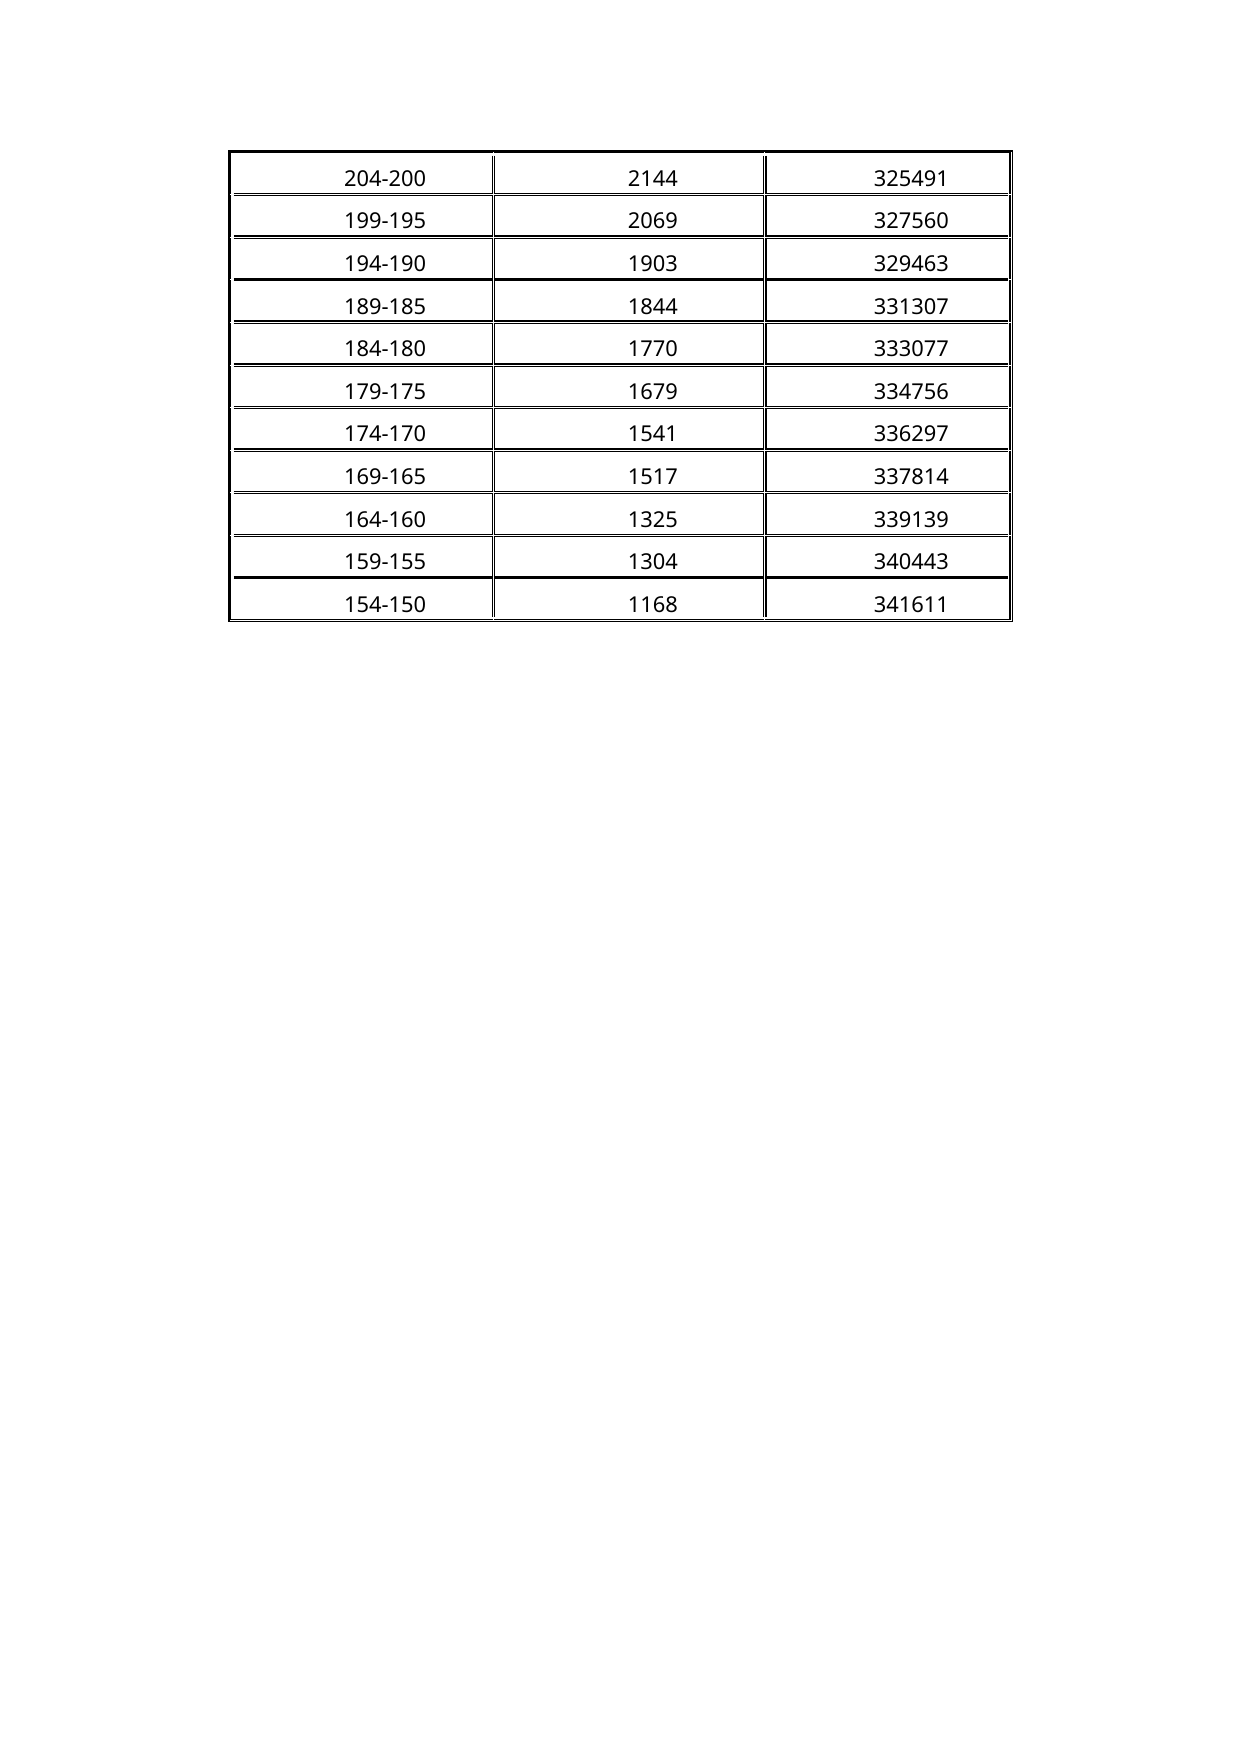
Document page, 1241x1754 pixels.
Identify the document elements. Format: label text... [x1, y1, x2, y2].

table_cell 1679 [495, 367, 763, 406]
table_cell 325491 [765, 153, 1009, 193]
table_cell 189-185 [230, 278, 492, 320]
table_cell 1325 [495, 494, 763, 533]
table_cell 2144 [494, 152, 765, 193]
table_cell 2069 [495, 196, 763, 235]
table_cell 329463 [767, 235, 1010, 278]
table_cell 174-170 [230, 406, 493, 448]
table_cell 1517 [495, 452, 763, 491]
table_cell 339139 [765, 491, 1011, 533]
table_cell 327560 [765, 193, 1011, 235]
table_cell 1541 [495, 409, 763, 448]
table_cell 204-200 [231, 153, 493, 193]
table_cell 337814 [767, 448, 1010, 491]
table_cell 159-155 [231, 534, 492, 576]
table_cell 179-175 [231, 363, 492, 406]
table_cell 333077 [767, 320, 1010, 363]
table_cell 1770 [495, 324, 763, 363]
table_cell 1844 [495, 281, 763, 320]
table_cell 340443 [767, 534, 1010, 576]
table_cell 164-160 [230, 491, 493, 533]
table_cell 336297 [765, 406, 1011, 448]
table_cell 194-190 [231, 235, 492, 278]
table_cell 341611 [765, 576, 1009, 619]
table_cell 334756 [767, 363, 1010, 406]
table_cell 1304 [495, 537, 763, 576]
table_cell 331307 [767, 278, 1011, 320]
table_cell 199-195 [230, 193, 493, 235]
table_cell 169-165 [231, 448, 492, 491]
table_cell 184-180 [231, 320, 492, 363]
table_cell 1903 [495, 239, 763, 278]
table_cell 154-150 [231, 576, 493, 619]
table_cell 1168 [494, 576, 765, 619]
